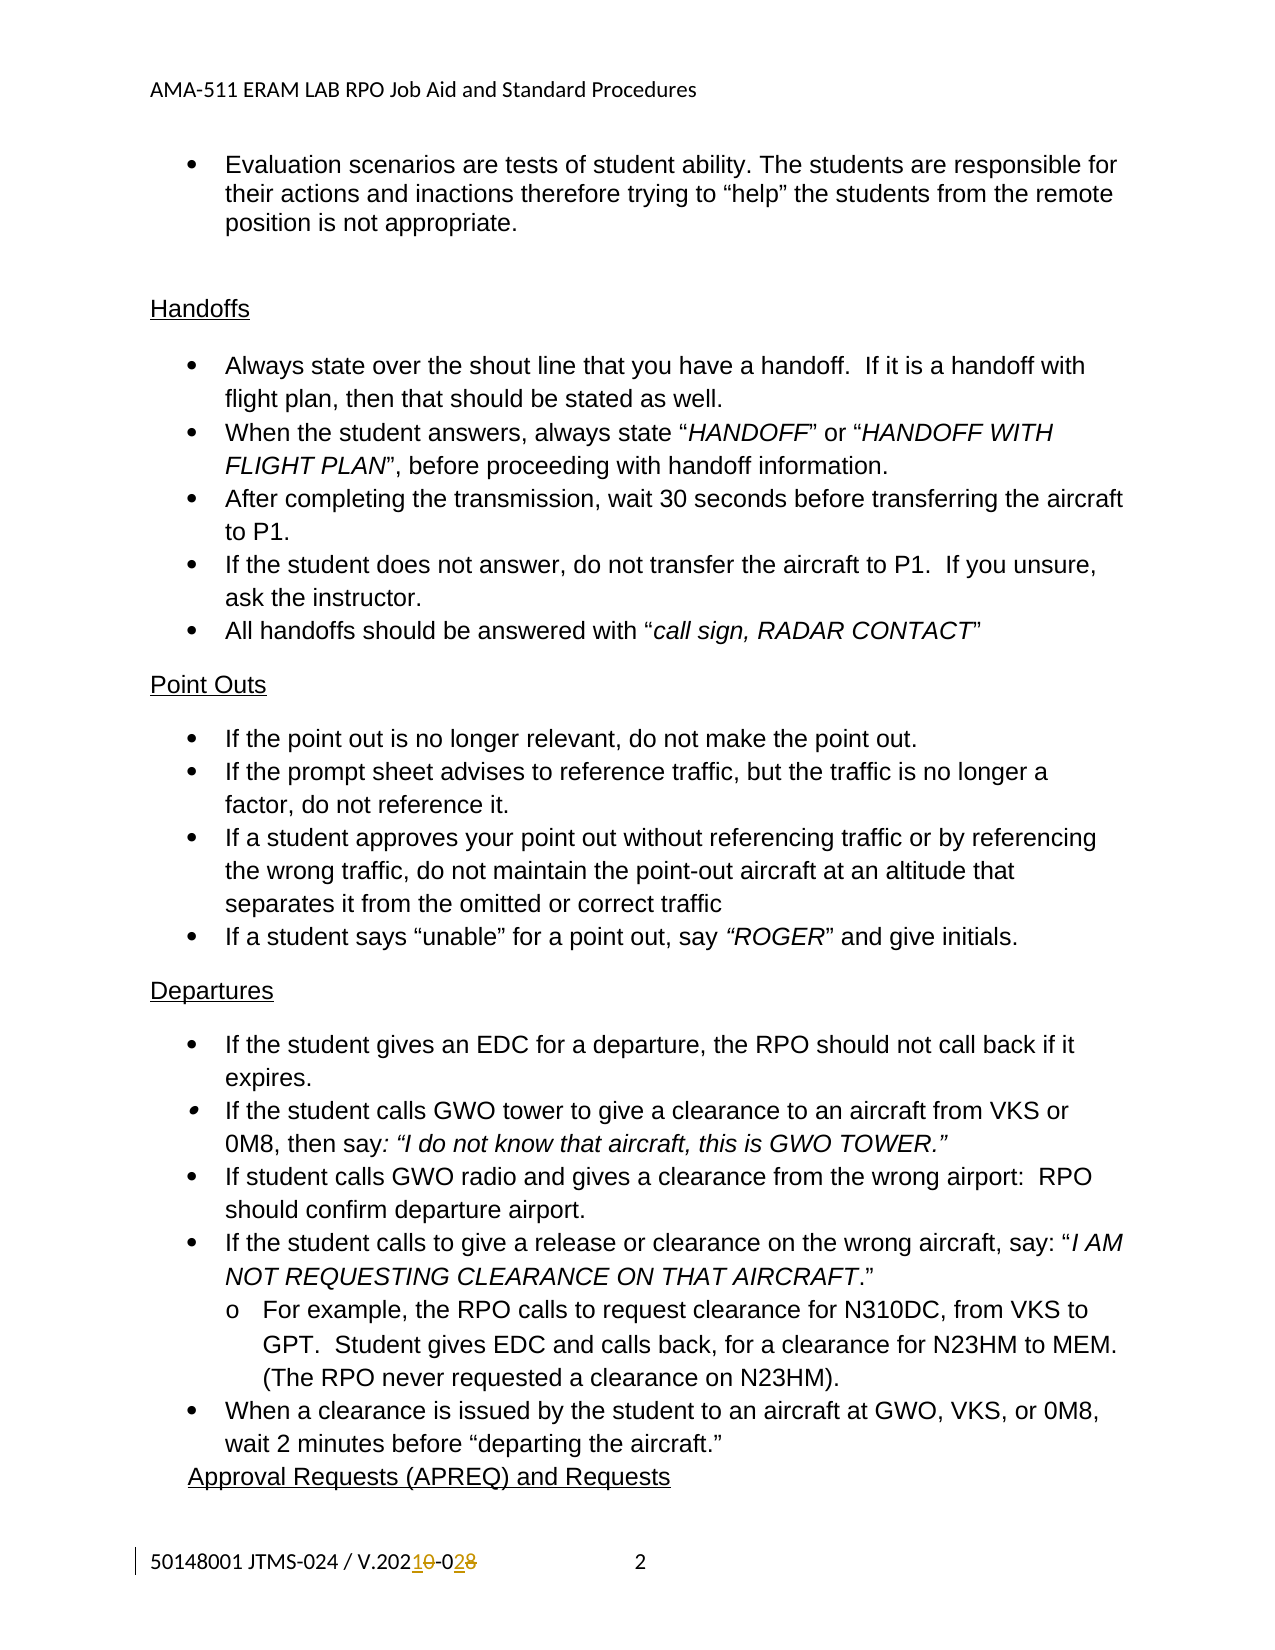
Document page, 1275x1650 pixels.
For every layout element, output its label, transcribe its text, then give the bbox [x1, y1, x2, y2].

list Handoffs [150, 294, 1125, 323]
list Approval Requests (APREQ) and Requests [187, 1462, 1125, 1491]
list When a clearance is issued by the student to an aircraft at GWO, VKS, or 0M8, wait 2 minutes before “departing the aircraft.” [187, 1396, 1125, 1458]
list If the student gives an EDC for a departure, the RPO should not call back if it expires. [187, 1030, 1125, 1092]
list Always state over the shout line that you have a handoff. If it is a handoff with flight plan, then that should be stated as well. [187, 351, 1125, 413]
list After completing the transmission, wait 30 seconds before transferring the aircraft to P1. [187, 484, 1125, 546]
list If the student calls to give a release or clearance on the wrong aircraft, say: “I AM NOT REQUESTING CLEARANCE ON THAT AIRCRAFT.” [187, 1228, 1125, 1290]
list If the point out is no longer relevant, do not make the point out. [187, 724, 1125, 753]
list If the student calls GWO tower to give a clearance to an aircraft from VKS or 0M8, then say: “I do not know that aircraft, this is GWO TOWER.” [187, 1096, 1125, 1158]
list Evaluation scenarios are tests of student ability. The students are responsible for their actions and inactions therefore trying to “help” the students from the remote position is not appropriate. [187, 150, 1125, 236]
list All handoffs should be answered with “call sign, RADAR CONTACT” [187, 616, 1125, 645]
text Point Outs [150, 670, 1125, 699]
list If a student says “unable” for a point out, say “ROGER” and give initials. [187, 922, 1125, 951]
list For example, the RPO calls to request clearance for N310DC, from VKS to GPT. Student gives EDC and calls back, for a clearance for N23HM to MEM. (The RPO never requested a clearance on N23HM). [225, 1294, 1125, 1392]
list If a student approves your point out without referencing traffic or by referencing the wrong traffic, do not maintain the point-out aircraft at an altitude that separates it from the omitted or correct traffic [187, 823, 1125, 918]
list If student calls GWO radio and gives a clearance from the wrong airport: RPO should confirm departure airport. [187, 1162, 1125, 1224]
list If the prompt sheet advises to reference traffic, but the traffic is no longer a factor, do not reference it. [187, 757, 1125, 819]
list When the student answers, always state “HANDOFF” or “HANDOFF WITH FLIGHT PLAN”, before proceeding with handoff information. [187, 417, 1125, 479]
list If the student does not answer, do not transfer the aircraft to P1. If you unsure, ask the instructor. [187, 550, 1125, 612]
text Departures [150, 976, 1125, 1005]
